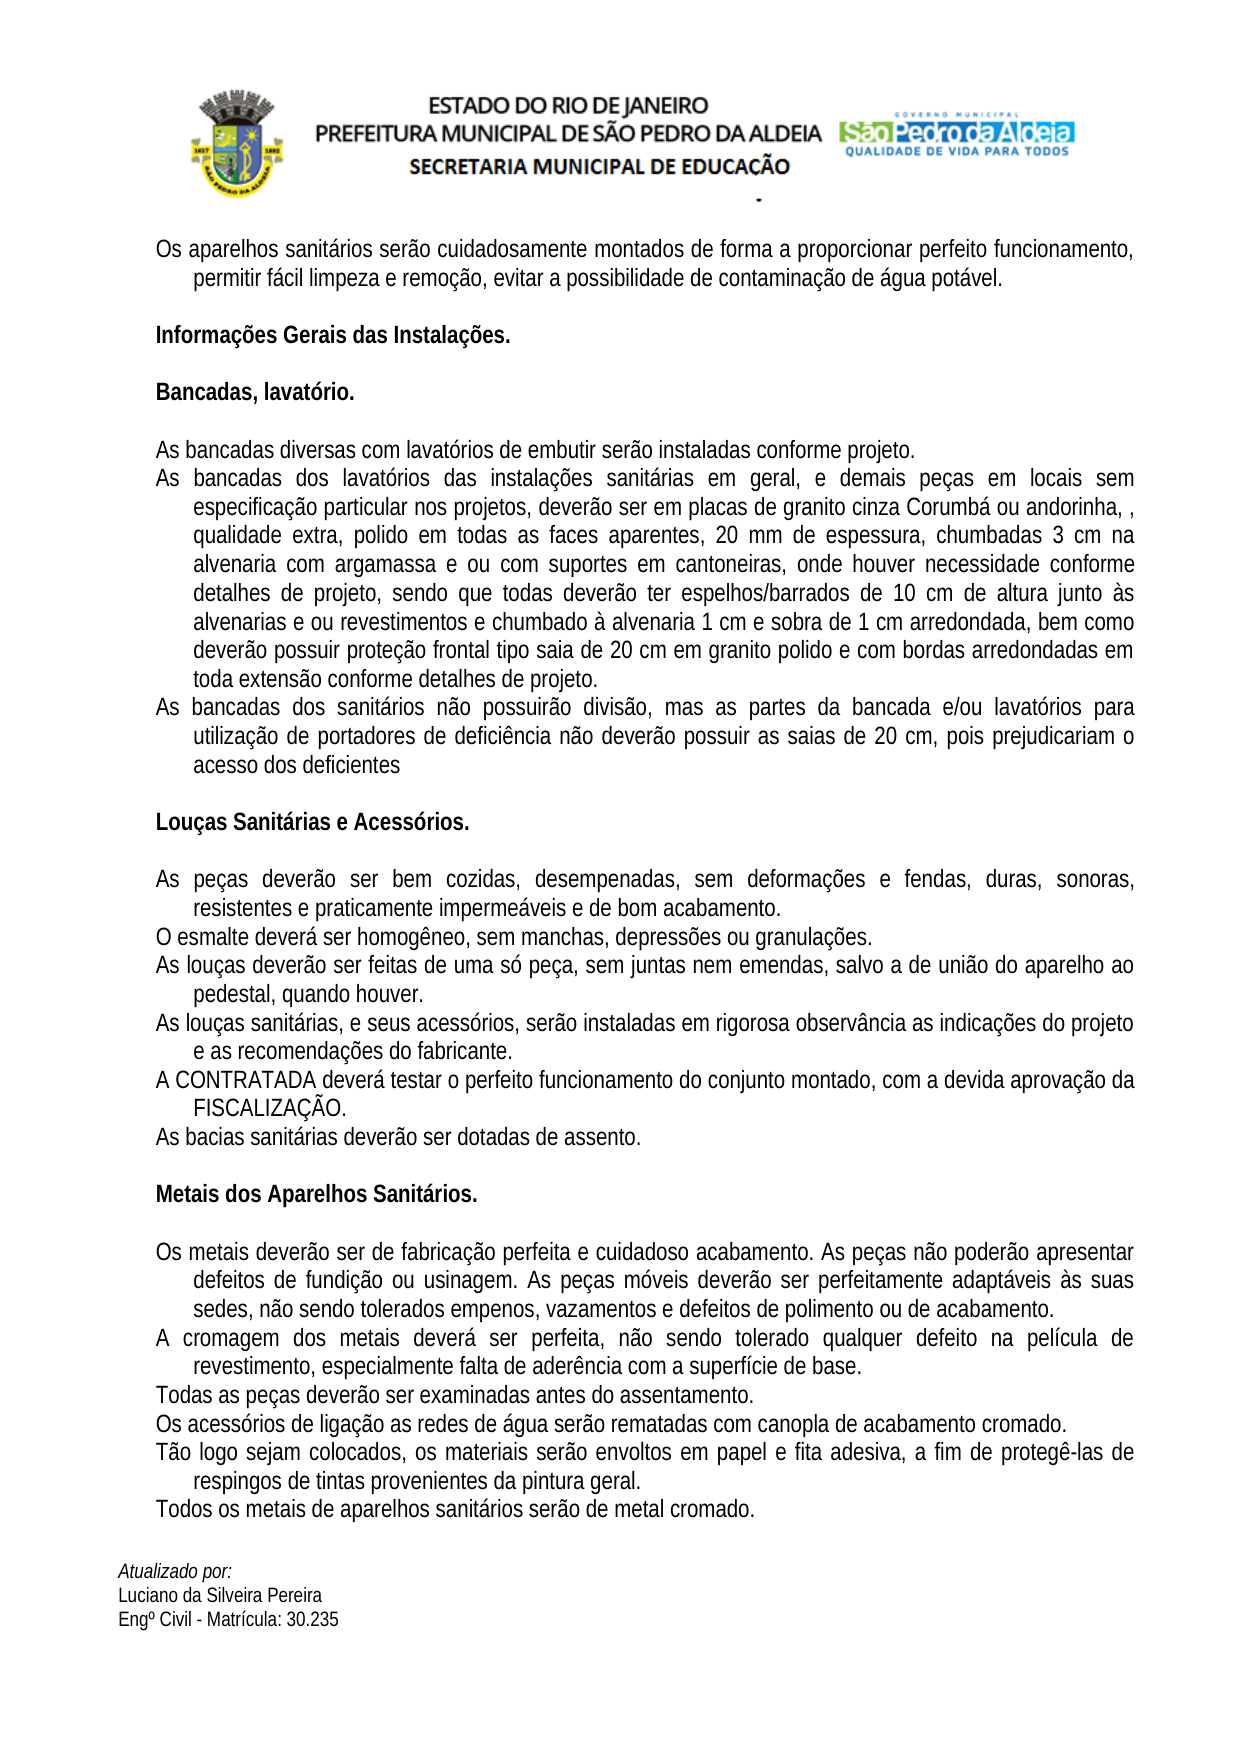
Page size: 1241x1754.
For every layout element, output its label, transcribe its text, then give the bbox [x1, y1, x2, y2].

text Metais dos Aparelhos Sanitários. [156, 1179, 1137, 1208]
picture [167, 75, 1088, 210]
text As peças deverão ser bem cozidas, desempenadas, sem deformações e fendas, duras, sonoras, resistentes e praticamente impermeáveis e de bom acabamento. [156, 864, 1137, 922]
text A cromagem dos metais deverá ser perfeita, não sendo tolerado qualquer defeito na película de revestimento, especialmente falta de aderência com a superfície de base. [156, 1323, 1137, 1380]
text As louças deverão ser feitas de uma só peça, sem juntas nem emendas, salvo a de união do aparelho ao pedestal, quando houver. [156, 950, 1137, 1007]
text Tão logo sejam colocados, os materiais serão envoltos em papel e fita adesiva, a fim de protegê-las de respingos de tintas provenientes da pintura geral. [156, 1437, 1137, 1494]
text Todas as peças deverão ser examinadas antes do assentamento. [156, 1380, 1137, 1408]
text Informações Gerais das Instalações. [156, 320, 1137, 349]
text As bancadas dos lavatórios das instalações sanitárias em geral, e demais peças em locais sem especificação particular nos projetos, deverão ser em placas de granito cinza Corumbá ou andorinha, , qualidade extra, polido em todas as faces aparentes, de espessura, chumbadas na alvenaria com argamassa e ou com suportes em cantoneiras, onde houver necessidade conforme detalhes de projeto, sendo que todas deverão ter espelhos/barrados de de altura junto às alvenarias e ou revestimentos e chumbado à alvenaria e sobra de arredondada, bem como deverão possuir proteção frontal tipo saia de em granito polido e com bordas arredondadas em toda extensão conforme detalhes de projeto. [156, 463, 1137, 692]
text Os acessórios de ligação as redes de água serão rematadas com canopla de acabamento cromado. [156, 1408, 1137, 1437]
text A CONTRATADA deverá testar o perfeito funcionamento do conjunto montado, com a devida aprovação da FISCALIZAÇÃO. [156, 1065, 1137, 1122]
text O esmalte deverá ser homogêneo, sem manchas, depressões ou granulações. [156, 922, 1137, 950]
text As louças sanitárias, e seus acessórios, serão instaladas em rigorosa observância as indicações do projeto e as recomendações do fabricante. [156, 1007, 1137, 1065]
text Bancadas, lavatório. [156, 377, 1137, 406]
text Os aparelhos sanitários serão cuidadosamente montados de forma a proporcionar perfeito funcionamento, permitir fácil limpeza e remoção, evitar a possibilidade de contaminação de água potável. [156, 234, 1137, 291]
text Os metais deverão ser de fabricação perfeita e cuidadoso acabamento. As peças não poderão apresentar defeitos de fundição ou usinagem. As peças móveis deverão ser perfeitamente adaptáveis às suas sedes, não sendo tolerados empenos, vazamentos e defeitos de polimento ou de acabamento. [156, 1237, 1137, 1323]
text Louças Sanitárias e Acessórios. [156, 807, 1137, 836]
text As bacias sanitárias deverão ser dotadas de assento. [156, 1122, 1137, 1151]
text Todos os metais de aparelhos sanitários serão de metal cromado. [156, 1494, 1137, 1523]
text As bancadas dos sanitários não possuirão divisão, mas as partes da bancada e/ou lavatórios para utilização de portadores de deficiência não deverão possuir as saias de , pois prejudicariam o acesso dos deficientes [156, 692, 1137, 778]
text As bancadas diversas com lavatórios de embutir serão instaladas conforme projeto. [156, 434, 1137, 463]
